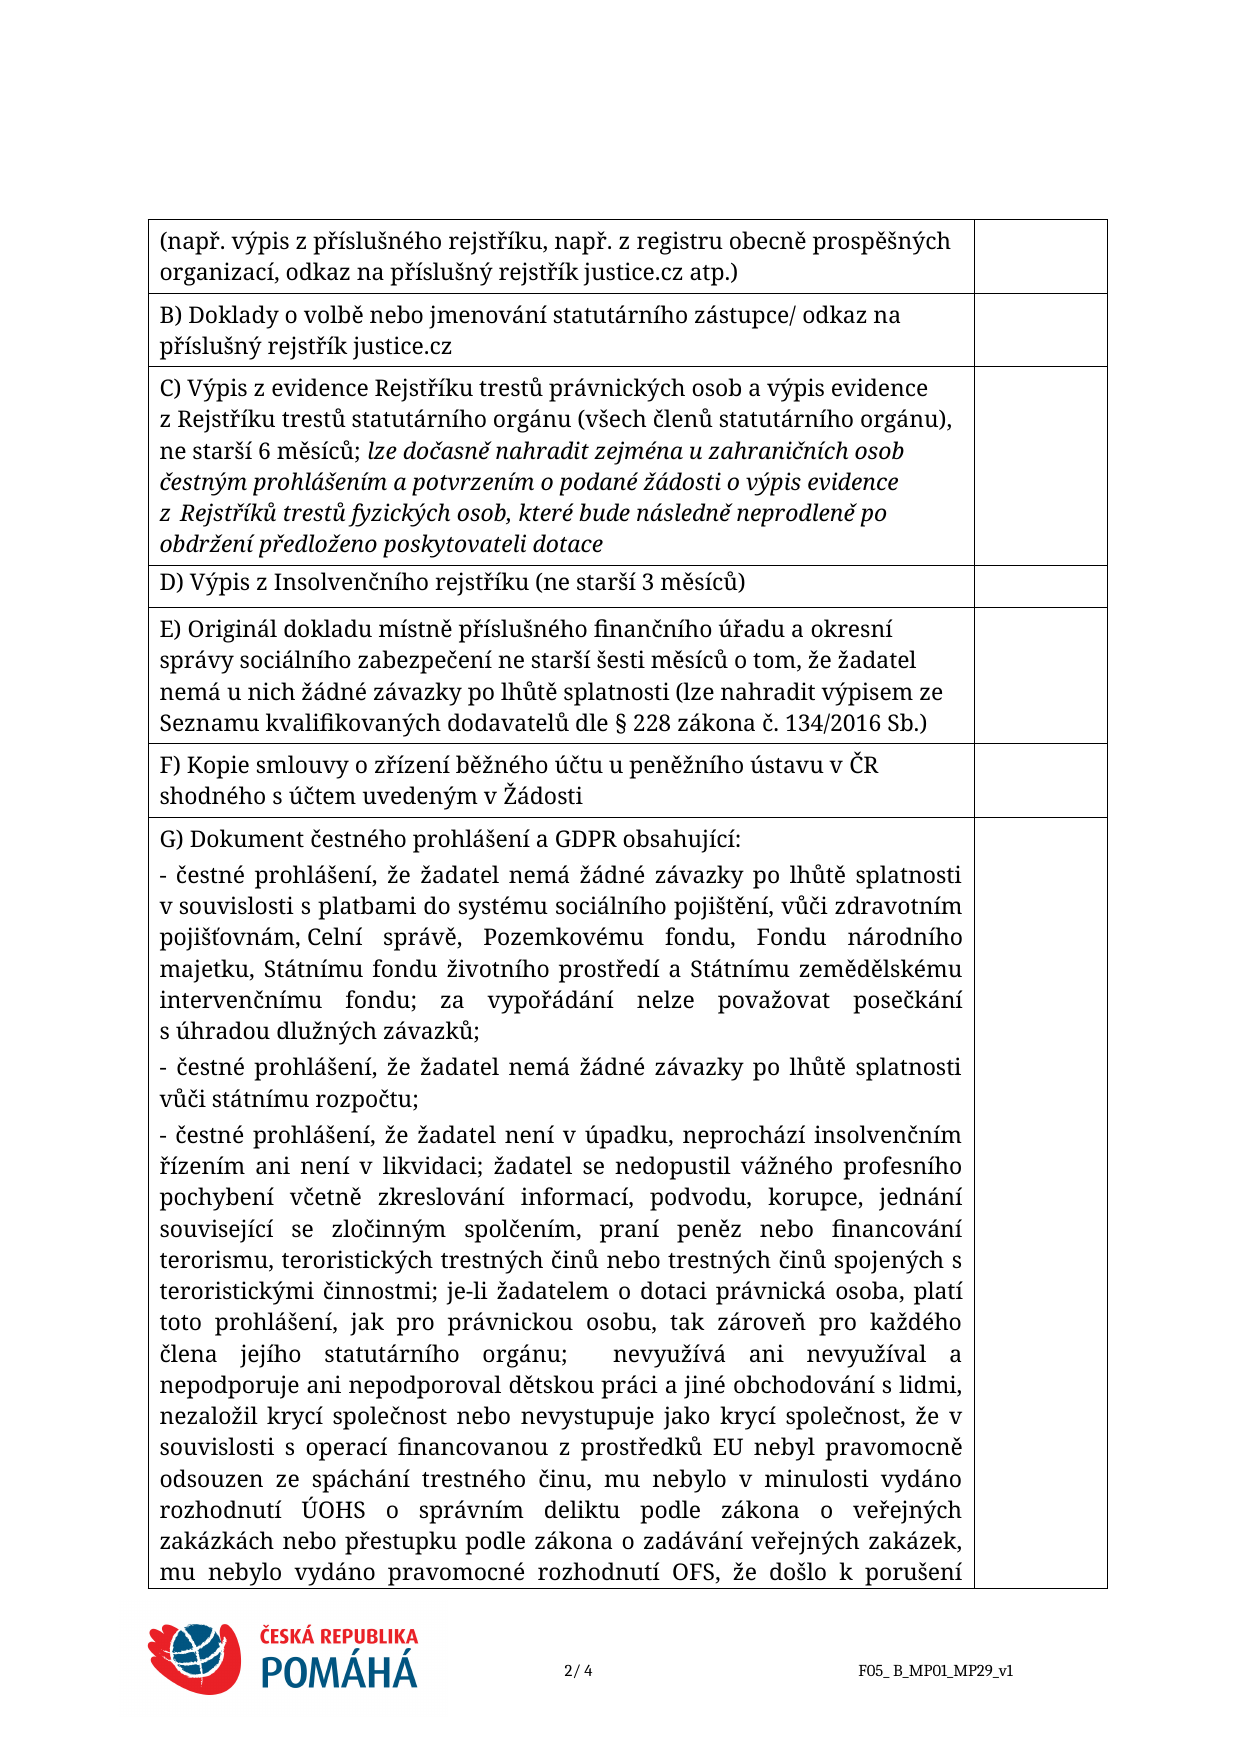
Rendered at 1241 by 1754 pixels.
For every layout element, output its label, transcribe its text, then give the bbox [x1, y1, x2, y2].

table_cell [975, 294, 1107, 366]
table_cell B) Doklady o volbě nebo jmenování statutárního zástupce/ odkaz na příslušný rejstřík justice.cz [149, 294, 974, 366]
picture [118, 1600, 448, 1717]
table_cell [975, 220, 1107, 293]
table_cell F) Kopie smlouvy o zřízení běžného účtu u peněžního ústavu v ČR shodného s účtem uvedeným v Žádosti [149, 744, 974, 817]
table_cell E) Originál dokladu místně příslušného finančního úřadu a okresní správy sociálního zabezpečení ne starší šesti měsíců o tom, že žadatel nemá u nich žádné závazky po lhůtě splatnosti (lze nahradit výpisem ze Seznamu kvalifikovaných dodavatelů dle § 228 zákona č. 134/2016 Sb.) [149, 608, 974, 743]
table_cell [975, 367, 1107, 565]
table_cell [975, 608, 1107, 743]
table_cell [975, 744, 1107, 817]
table_cell C) Výpis z evidence Rejstříku trestů právnických osob a výpis evidence z Rejstříku trestů statutárního orgánu (všech členů statutárního orgánu), ne starší 6 měsíců; lze dočasně nahradit zejména u zahraničních osob čestným prohlášením a potvrzením o podané žádosti o výpis evidence z Rejstříků trestů fyzických osob, které bude následně neprodleně po obdržení předloženo poskytovateli dotace [149, 367, 974, 565]
table_cell [975, 818, 1107, 1588]
table_cell [975, 566, 1107, 607]
table_cell D) Výpis z Insolvenčního rejstříku (ne starší 3 měsíců) [149, 566, 974, 607]
